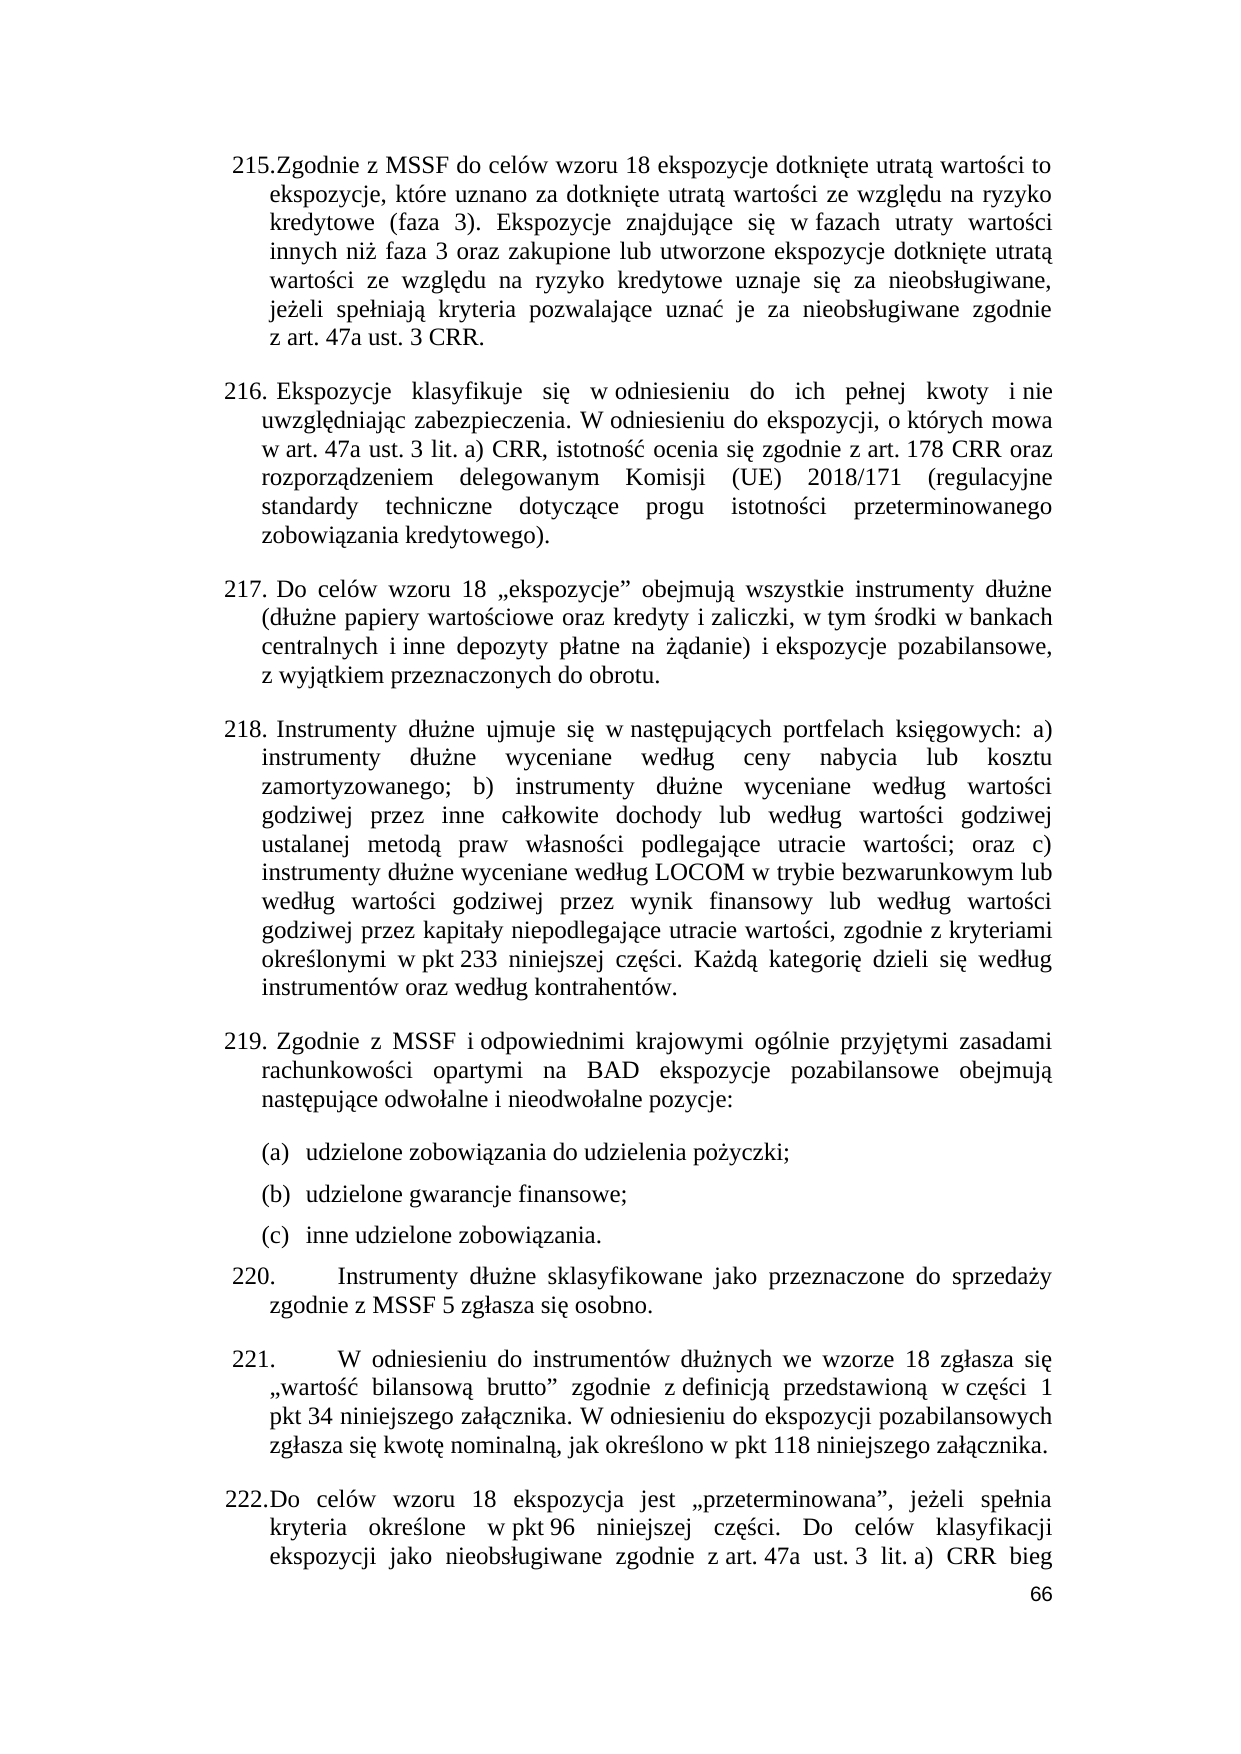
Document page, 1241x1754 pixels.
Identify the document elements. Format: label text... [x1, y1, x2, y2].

list Zgodnie z MSSF do celów wzoru 18 ekspozycje dotknięte utratą wartości to ekspozycje, które uznano za dotknięte utratą wartości ze względu na ryzyko kredytowe (faza 3). Ekspozycje znajdujące się w fazach utraty wartości innych niż faza 3 oraz zakupione lub utworzone ekspozycje dotknięte utratą wartości ze względu na ryzyko kredytowe uznaje się za nieobsługiwane, jeżeli spełniają kryteria pozwalające uznać je za nieobsługiwane zgodnie z art. 47a ust. 3 CRR. [232, 150, 1053, 351]
text Do celów wzoru 18 „ekspozycje” obejmują wszystkie instrumenty dłużne (dłużne papiery wartościowe oraz kredyty i zaliczki, w tym środki w bankach centralnych i inne depozyty płatne na żądanie) i ekspozycje pozabilansowe, z wyjątkiem przeznaczonych do obrotu. [224, 574, 1053, 689]
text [225, 1484, 1053, 1570]
text Zgodnie z MSSF i odpowiednimi krajowymi ogólnie przyjętymi zasadami rachunkowości opartymi na BAD ekspozycje pozabilansowe obejmują następujące odwołalne i nieodwołalne pozycje: [224, 1026, 1053, 1112]
text W odniesieniu do instrumentów dłużnych we wzorze 18 zgłasza się „wartość bilansową brutto” zgodnie z definicją przedstawioną w części 1 pkt 34 niniejszego załącznika. W odniesieniu do ekspozycji pozabilansowych zgłasza się kwotę nominalną, jak określono w pkt 118 niniejszego załącznika. [232, 1344, 1053, 1459]
list udzielone gwarancje finansowe; [261, 1179, 1053, 1207]
list inne udzielone zobowiązania. [261, 1220, 1053, 1249]
list udzielone zobowiązania do udzielenia pożyczki; [261, 1137, 1053, 1166]
text Instrumenty dłużne ujmuje się w następujących portfelach księgowych: a) instrumenty dłużne wyceniane według ceny nabycia lub kosztu zamortyzowanego; b) instrumenty dłużne wyceniane według wartości godziwej przez inne całkowite dochody lub według wartości godziwej ustalanej metodą praw własności podlegające utracie wartości; oraz c) instrumenty dłużne wyceniane według LOCOM w trybie bezwarunkowym lub według wartości godziwej przez wynik finansowy lub według wartości godziwej przez kapitały niepodlegające utracie wartości, zgodnie z kryteriami określonymi w pkt 233 niniejszej części. Każdą kategorię dzieli się według instrumentów oraz według kontrahentów. [224, 714, 1053, 1001]
text Instrumenty dłużne sklasyfikowane jako przeznaczone do sprzedaży zgodnie z MSSF 5 zgłasza się osobno. [232, 1261, 1053, 1319]
text Ekspozycje klasyfikuje się w odniesieniu do ich pełnej kwoty i nie uwzględniając zabezpieczenia. W odniesieniu do ekspozycji, o których mowa w art. 47a ust. 3 lit. a) CRR, istotność ocenia się zgodnie z art. 178 CRR oraz rozporządzeniem delegowanym Komisji (UE) 2018/171 (regulacyjne standardy techniczne dotyczące progu istotności przeterminowanego zobowiązania kredytowego). [224, 376, 1053, 549]
